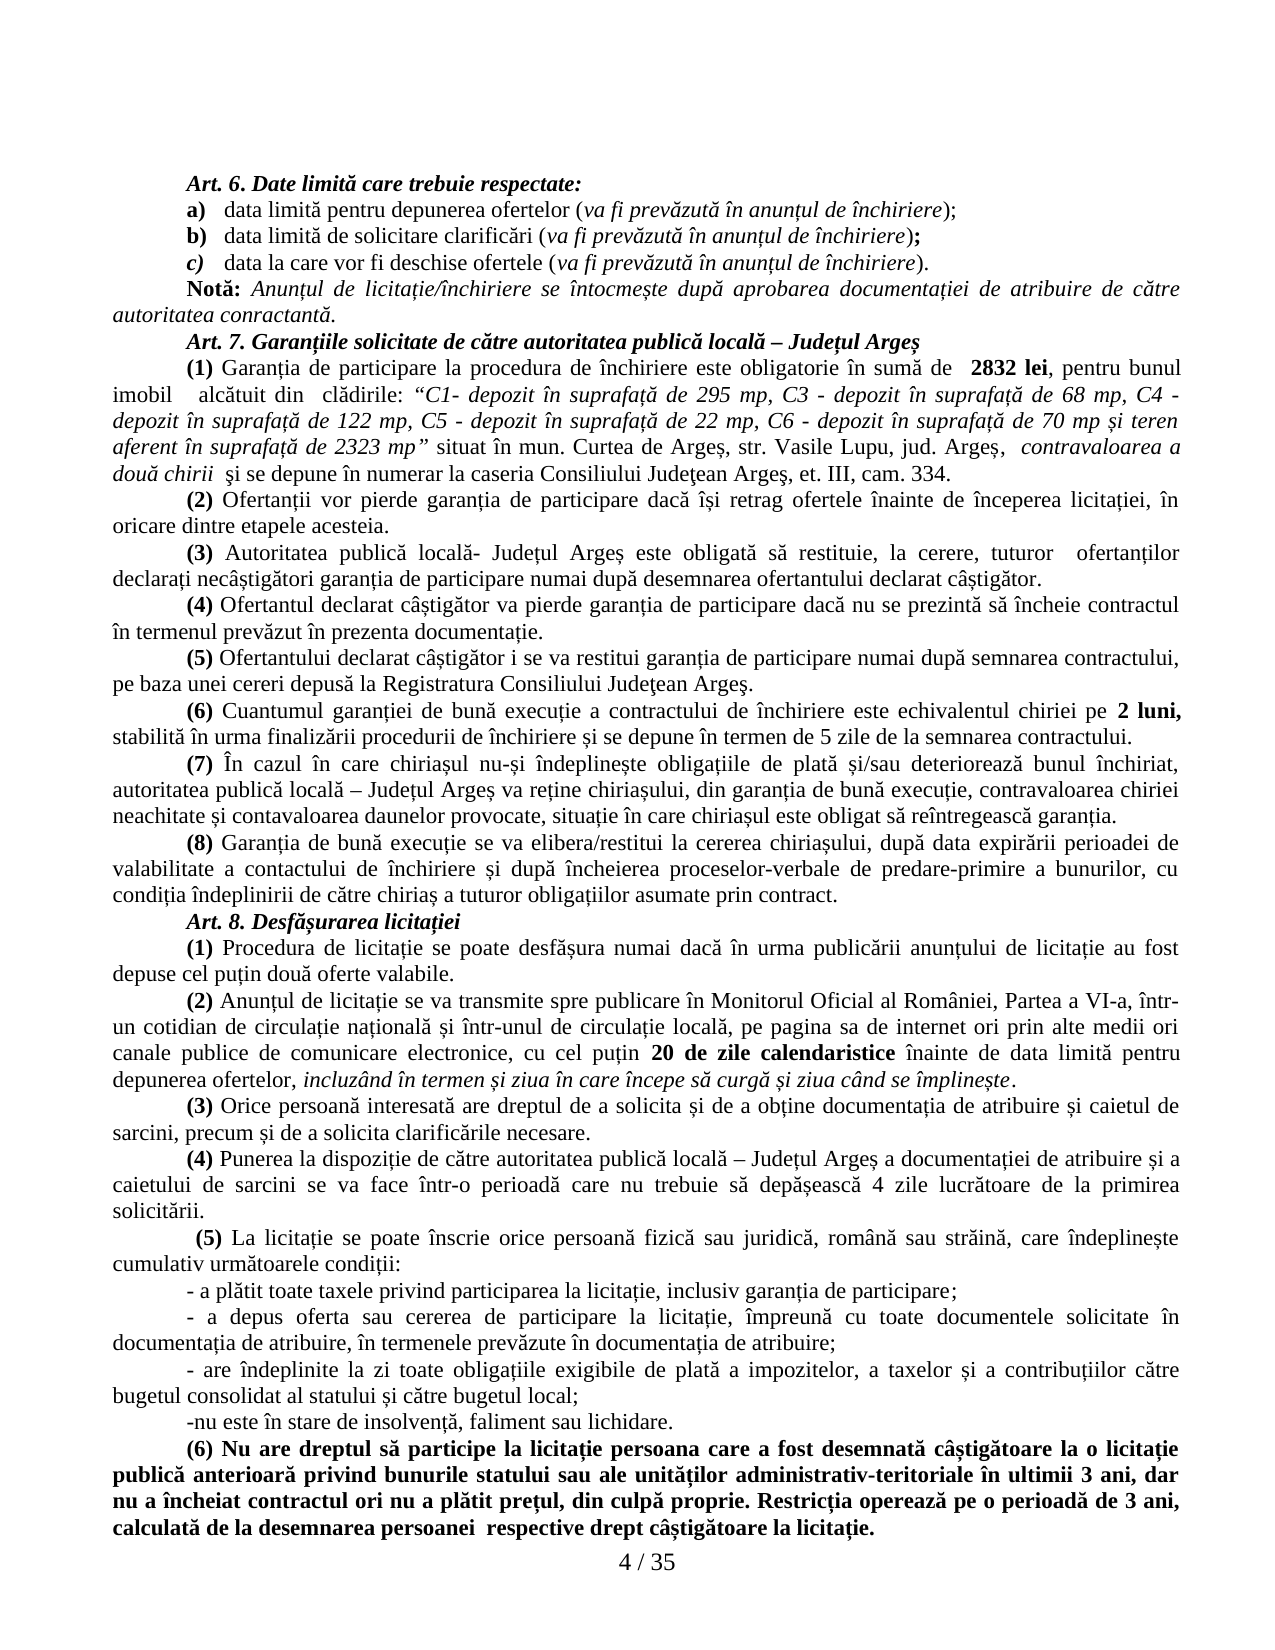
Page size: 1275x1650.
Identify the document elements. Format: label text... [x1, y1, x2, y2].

text (4) Punerea la dispoziție de către autoritatea publică locală – Județul Argeș a documentației de atribuire și a caietului de sarcini se va face într-o perioadă care nu trebuie să depășească 4 zile lucrătoare de la primirea solicitării. [112, 1145, 1181, 1224]
text Art. 6. Date limită care trebuie respectate: [112, 170, 1181, 196]
text (5) La licitație se poate înscrie orice persoană fizică sau juridică, română sau străină, care îndeplinește cumulativ următoarele condiții: [112, 1224, 1181, 1277]
list data limită de solicitare clarificări (va fi prevăzută în anunțul de închiriere); [186, 222, 1181, 249]
text (6) Nu are dreptul să participe la licitație persoana care a fost desemnată câștigătoare la o licitație publică anterioară privind bunurile statului sau ale unităților administrativ-teritoriale în ultimii 3 ani, dar nu a încheiat contractul ori nu a plătit prețul, din culpă proprie. Restricția operează pe o perioadă de 3 ani, calculată de la desemnarea persoanei respective drept câștigătoare la licitație. [112, 1435, 1181, 1540]
text (7) În cazul în care chiriașul nu-și îndeplinește obligațiile de plată și/sau deteriorează bunul închiriat, autoritatea publică locală – Județul Argeș va reține chiriașului, din garanția de bună execuție, contravaloarea chiriei neachitate și contavaloarea daunelor provocate, situație în care chiriașul este obligat să reîntregească garanția. [112, 749, 1181, 829]
text (3) Autoritatea publică locală- Județul Argeș este obligată să restituie, la cerere, tuturor ofertanților declarați necâștigători garanția de participare numai după desemnarea ofertantului declarat câștigător. [112, 539, 1181, 591]
text - a depus oferta sau cererea de participare la licitație, împreună cu toate documentele solicitate în documentația de atribuire, în termenele prevăzute în documentația de atribuire; [112, 1303, 1181, 1356]
text (3) Orice persoană interesată are dreptul de a solicita și de a obține documentația de atribuire și caietul de sarcini, precum și de a solicita clarificările necesare. [112, 1092, 1181, 1145]
text (2) Anunțul de licitație se va transmite spre publicare în Monitorul Oficial al României, Partea a VI-a, într-un cotidian de circulație națională și într-unul de circulație locală, pe pagina sa de internet ori prin alte medii ori canale publice de comunicare electronice, cu cel puțin 20 de zile calendaristice înainte de data limită pentru depunerea ofertelor, incluzând în termen și ziua în care începe să curgă și ziua când se împlinește. [112, 987, 1181, 1092]
text (5) Ofertantului declarat câștigător i se va restitui garanția de participare numai după semnarea contractului, pe baza unei cereri depusă la Registratura Consiliului Judeţean Argeş. [112, 644, 1181, 697]
text -nu este în stare de insolvență, faliment sau lichidare. [112, 1408, 1181, 1435]
text - are îndeplinite la zi toate obligațiile exigibile de plată a impozitelor, a taxelor și a contribuțiilor către bugetul consolidat al statului și către bugetul local; [112, 1356, 1181, 1408]
text - a plătit toate taxele privind participarea la licitație, inclusiv garanția de participare; [112, 1277, 1181, 1303]
text (1) Garanția de participare la procedura de închiriere este obligatorie în sumă de 2832 lei, pentru bunul imobil alcătuit din clădirile: “C1- depozit în suprafață de 295 mp, C3 - depozit în suprafață de 68 mp, C4 - depozit în suprafață de 122 mp, C5 - depozit în suprafață de 22 mp, C6 - depozit în suprafață de 70 mp și teren aferent în suprafață de 2323 mp” situat în mun. Curtea de Argeș, str. Vasile Lupu, jud. Argeș, contravaloarea a două chirii şi se depune în numerar la caseria Consiliului Judeţean Argeş, et. III, cam. 334. [112, 354, 1181, 486]
text Notă: Anunțul de licitație/închiriere se întocmește după aprobarea documentației de atribuire de către autoritatea conractantă. [112, 275, 1181, 328]
text (6) Cuantumul garanției de bună execuție a contractului de închiriere este echivalentul chiriei pe 2 luni, stabilită în urma finalizării procedurii de închiriere și se depune în termen de 5 zile de la semnarea contractului. [112, 697, 1181, 749]
text (2) Ofertanții vor pierde garanția de participare dacă își retrag ofertele înainte de începerea licitației, în oricare dintre etapele acesteia. [112, 486, 1181, 539]
text (4) Ofertantul declarat câștigător va pierde garanția de participare dacă nu se prezintă să încheie contractul în termenul prevăzut în prezenta documentație. [112, 591, 1181, 644]
text (1) Procedura de licitație se poate desfășura numai dacă în urma publicării anunțului de licitație au fost depuse cel puțin două oferte valabile. [112, 934, 1181, 987]
text (8) Garanția de bună execuție se va elibera/restitui la cererea chiriașului, după data expirării perioadei de valabilitate a contactului de închiriere și după încheierea proceselor-verbale de predare-primire a bunurilor, cu condiția îndeplinirii de către chiriaș a tuturor obligațiilor asumate prin contract. [112, 829, 1181, 908]
list data limită pentru depunerea ofertelor (va fi prevăzută în anunțul de închiriere); [186, 196, 1181, 222]
list data la care vor fi deschise ofertele (va fi prevăzută în anunțul de închiriere). [186, 249, 1181, 275]
text Art. 7. Garanțiile solicitate de către autoritatea publică locală – Județul Argeș [112, 328, 1181, 354]
text Art. 8. Desfășurarea licitației [112, 908, 1181, 934]
